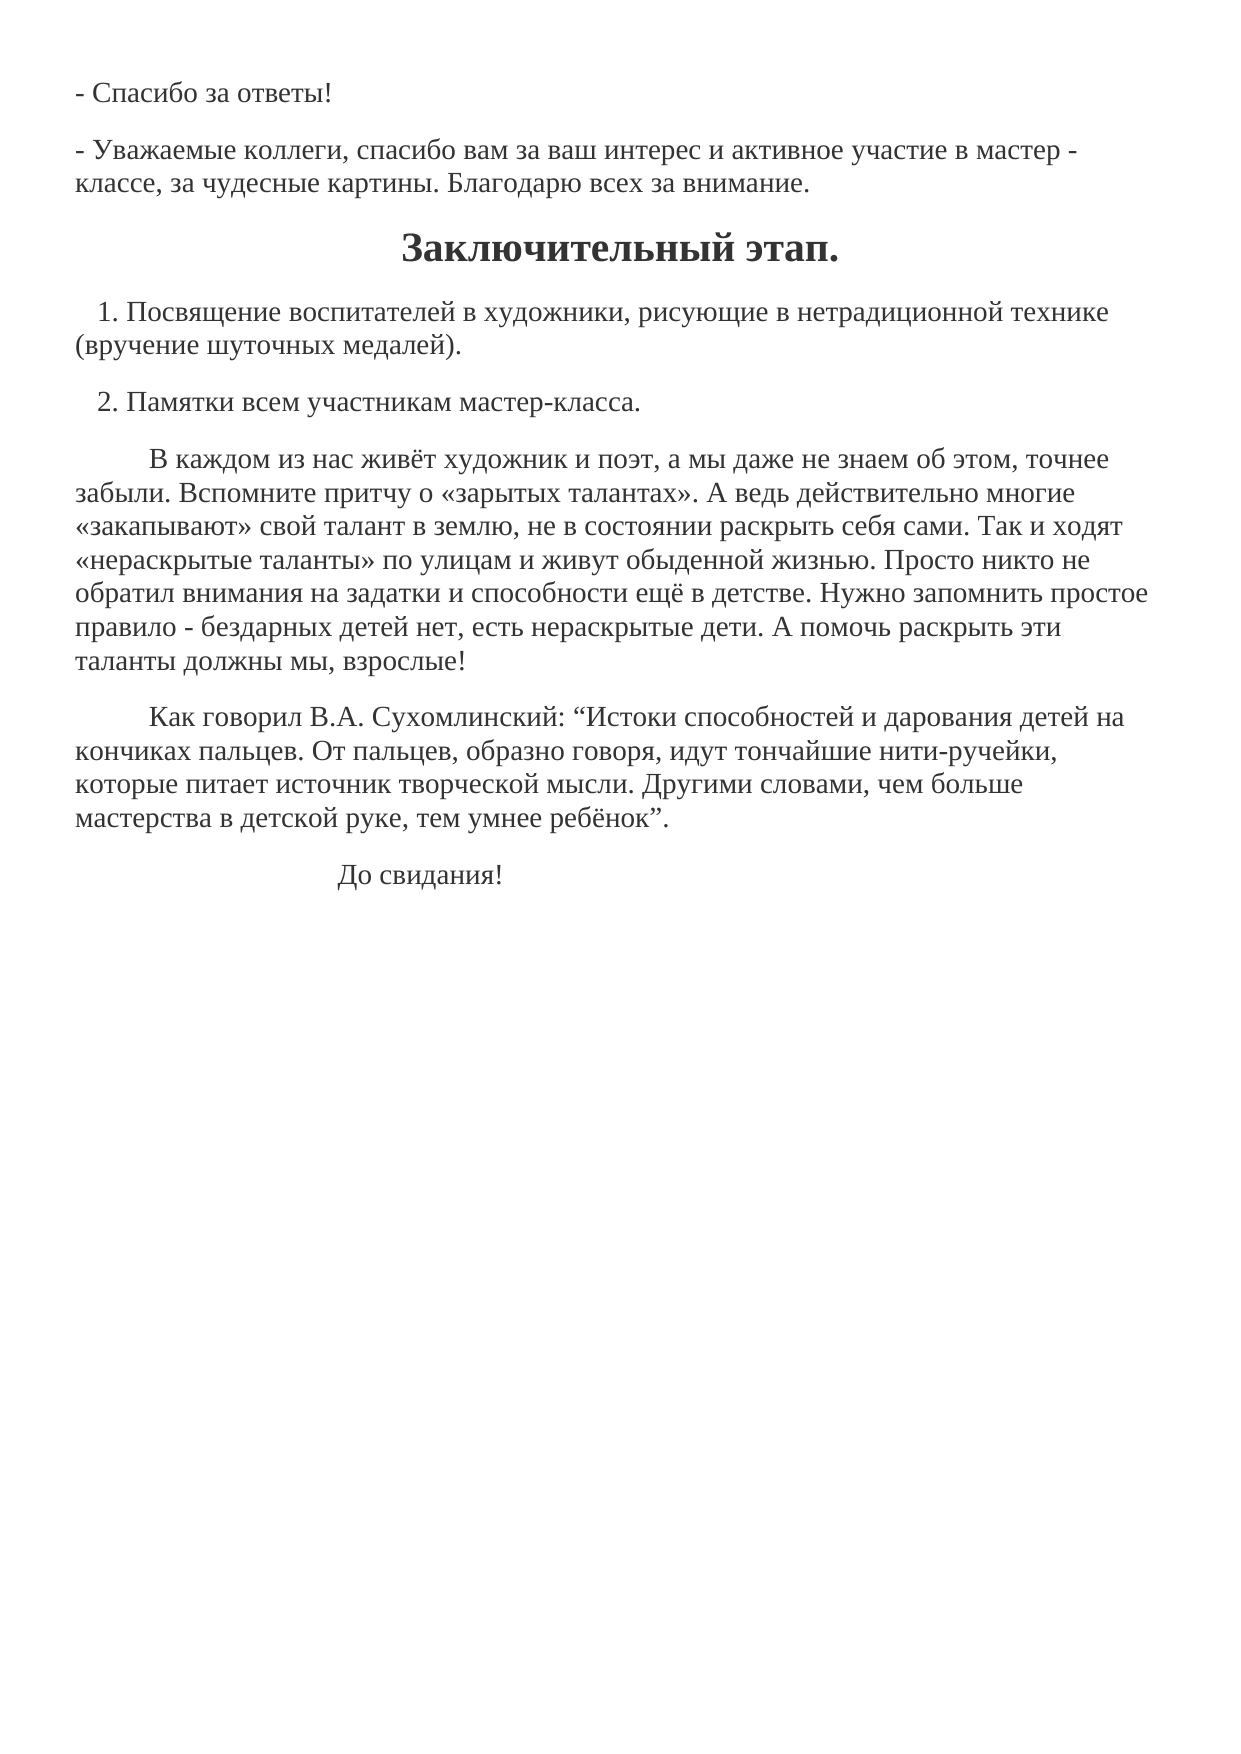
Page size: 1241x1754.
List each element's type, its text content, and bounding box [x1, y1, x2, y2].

text В каждом из нас живёт художник и поэт, а мы даже не знаем об этом, точнее забыли. Вспомните притчу о «зарытых талантах». А ведь действительно многие «закапывают» свой талант в землю, не в состоянии раскрыть себя сами. Так и ходят «нераскрытые таланты» по улицам и живут обыденной жизнью. Просто никто не обратил внимания на задатки и способности ещё в детстве. Нужно запомнить простое правило - бездарных детей нет, есть нераскрытые дети. А помочь раскрыть эти таланты должны мы, взрослые! [75, 441, 1165, 676]
text 2. Памятки всем участникам мастер-класса. [75, 384, 1165, 418]
text Как говорил В.А. Сухомлинский: “Истоки способностей и дарования детей на кончиках пальцев. От пальцев, образно говоря, идут тончайшие нити-ручейки, которые питает источник творческой мысли. Другими словами, чем больше мастерства в детской руке, тем умнее ребёнок”. [75, 699, 1165, 834]
text Заключительный этап. [75, 222, 1165, 270]
text - Спасибо за ответы! [75, 75, 1165, 108]
text 1. Посвящение воспитателей в художники, рисующие в нетрадиционной технике (вручение шуточных медалей). [75, 294, 1165, 361]
text - Уважаемые коллеги, спасибо вам за ваш интерес и активное участие в мастер - классе, за чудесные картины. Благодарю всех за внимание. [75, 132, 1165, 199]
text До свидания! [75, 857, 1165, 891]
